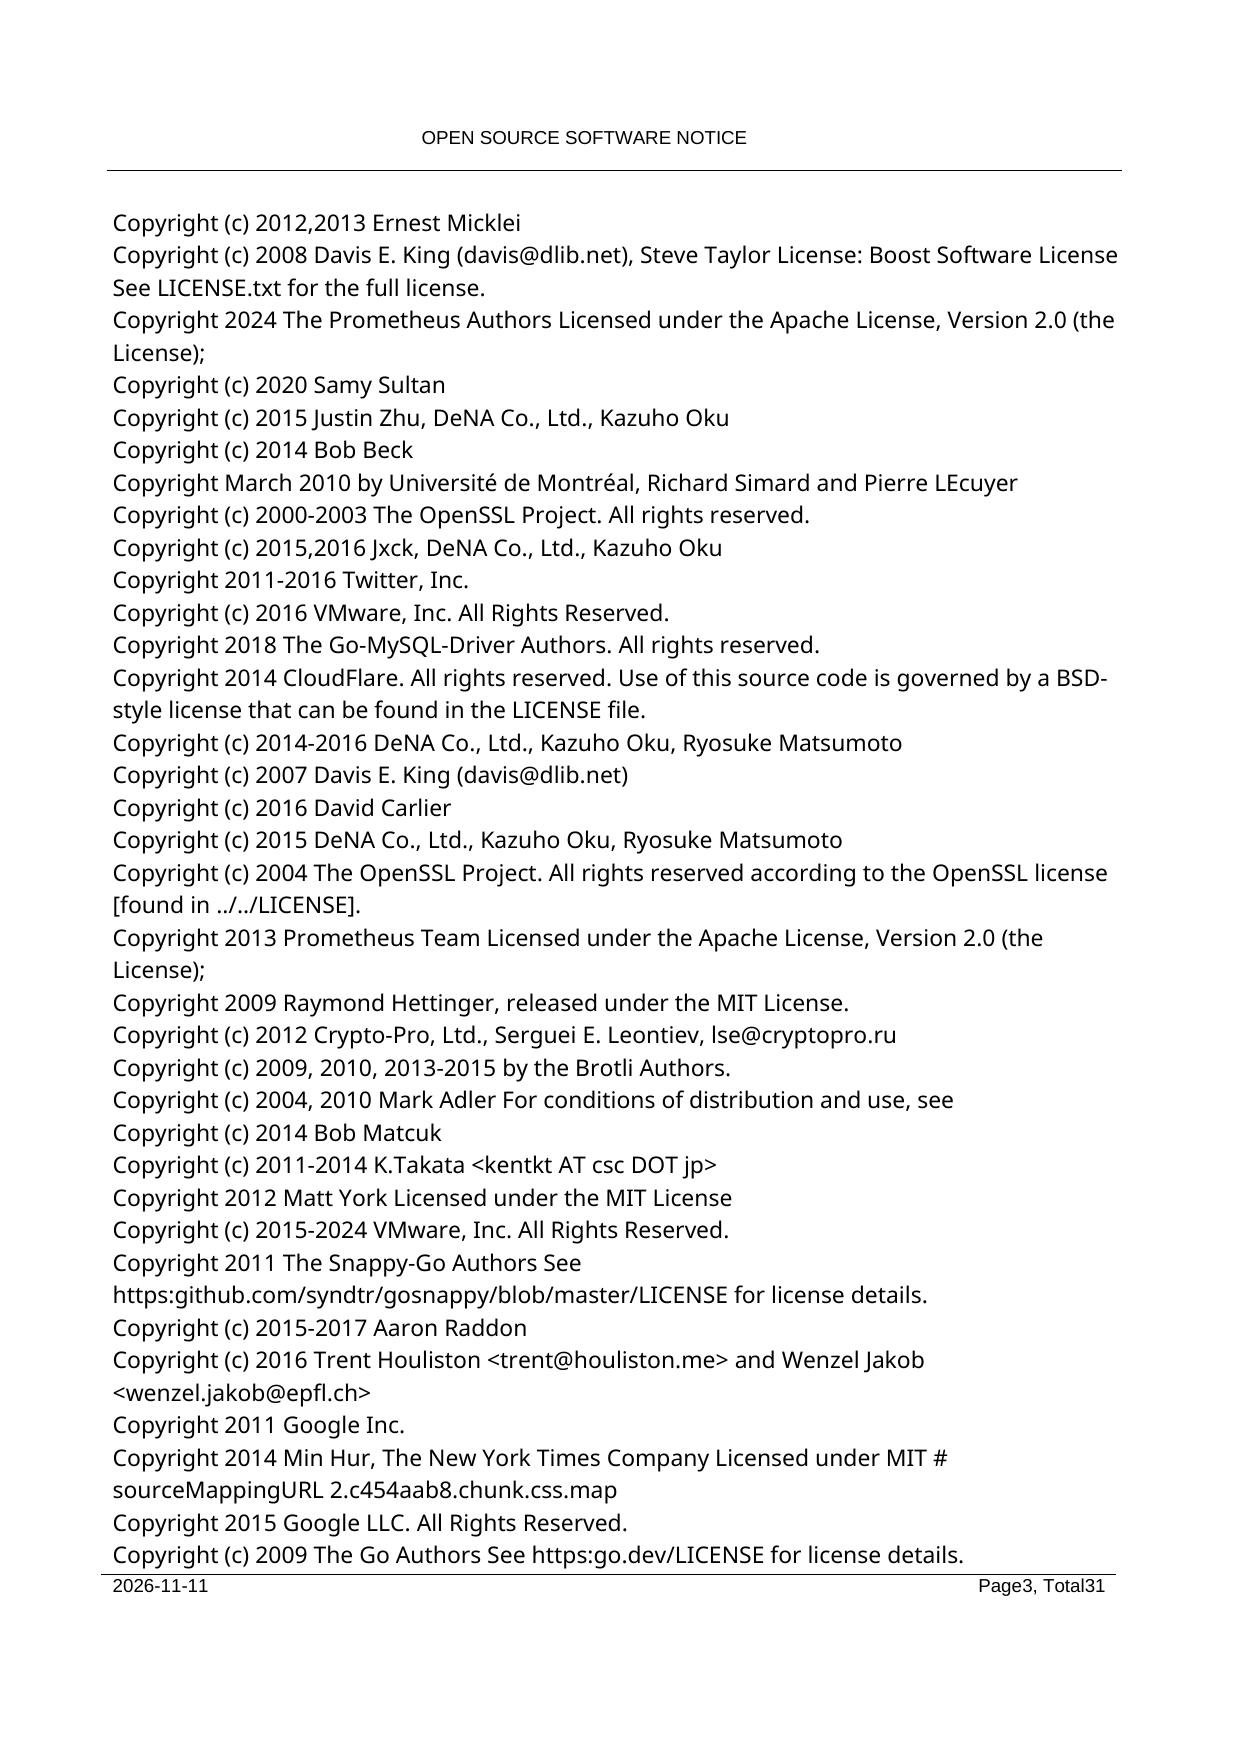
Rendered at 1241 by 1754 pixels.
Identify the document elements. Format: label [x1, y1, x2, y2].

text [112, 206, 1128, 1571]
